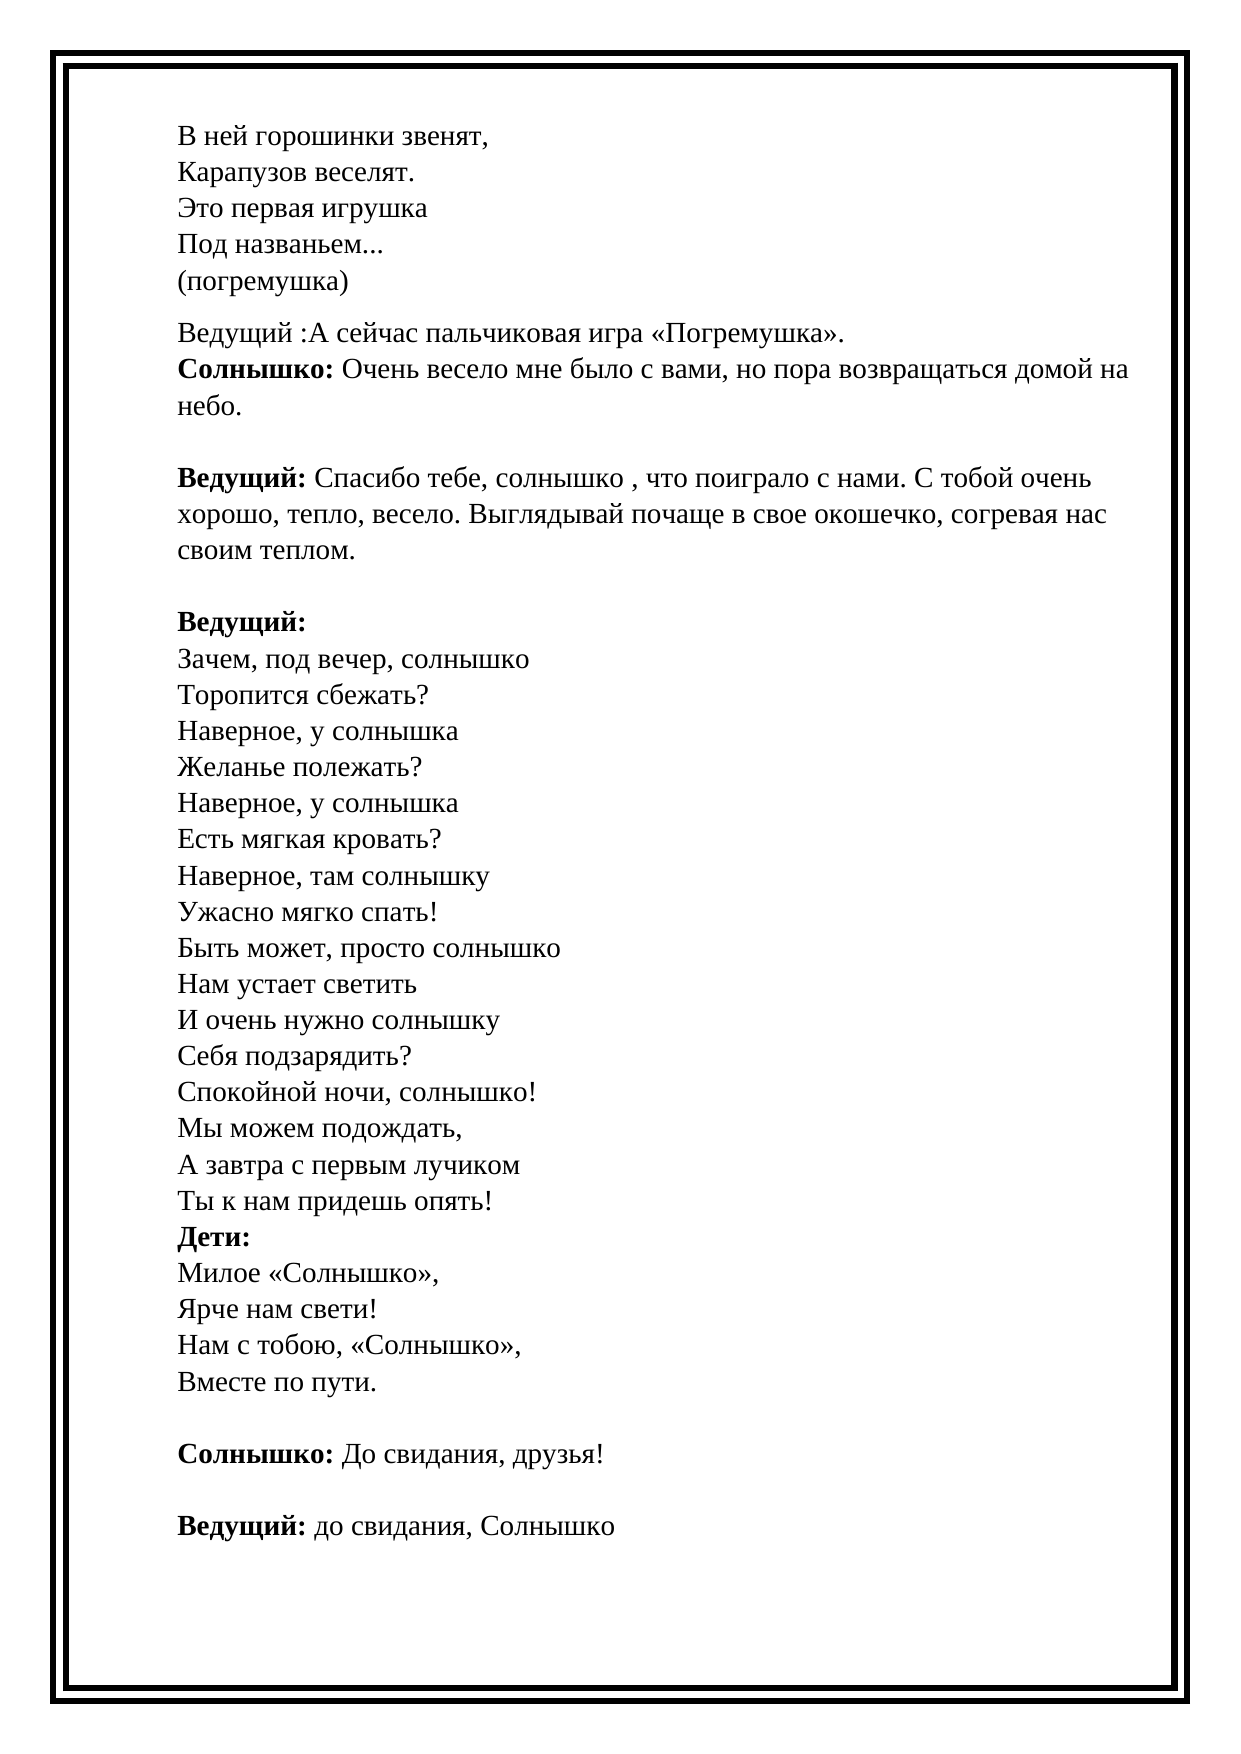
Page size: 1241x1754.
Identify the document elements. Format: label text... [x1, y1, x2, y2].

text Ведущий :А сейчас пальчиковая игра «Погремушка». Солнышко: Очень весело мне было с вами, но пора возвращаться домой на небо. Ведущий: Спасибо тебе, солнышко , что поиграло с нами. С тобой очень хорошо, тепло, весело. Выглядывай почаще в свое окошечко, согревая нас своим теплом. Ведущий: Зачем, под вечер, солнышко Торопится сбежать? Наверное, у солнышка Желанье полежать? Наверное, у солнышка Есть мягкая кровать? Наверное, там солнышку Ужасно мягко спать! Быть может, просто солнышко Нам устает светить И очень нужно солнышку Себя подзарядить? Спокойной ночи, солнышко! Мы можем подождать, А завтра с первым лучиком Ты к нам придешь опять! Дети: Милое «Солнышко», Ярче нам свети! Нам с тобою, «Солнышко», Вместе по пути. Солнышко: До свидания, друзья! Ведущий: до свидания, Солнышко [177, 315, 1152, 1542]
text В ней горошинки звенят, Карапузов веселят. Это первая игрушка Под названьем... (погремушка) [177, 118, 1152, 296]
